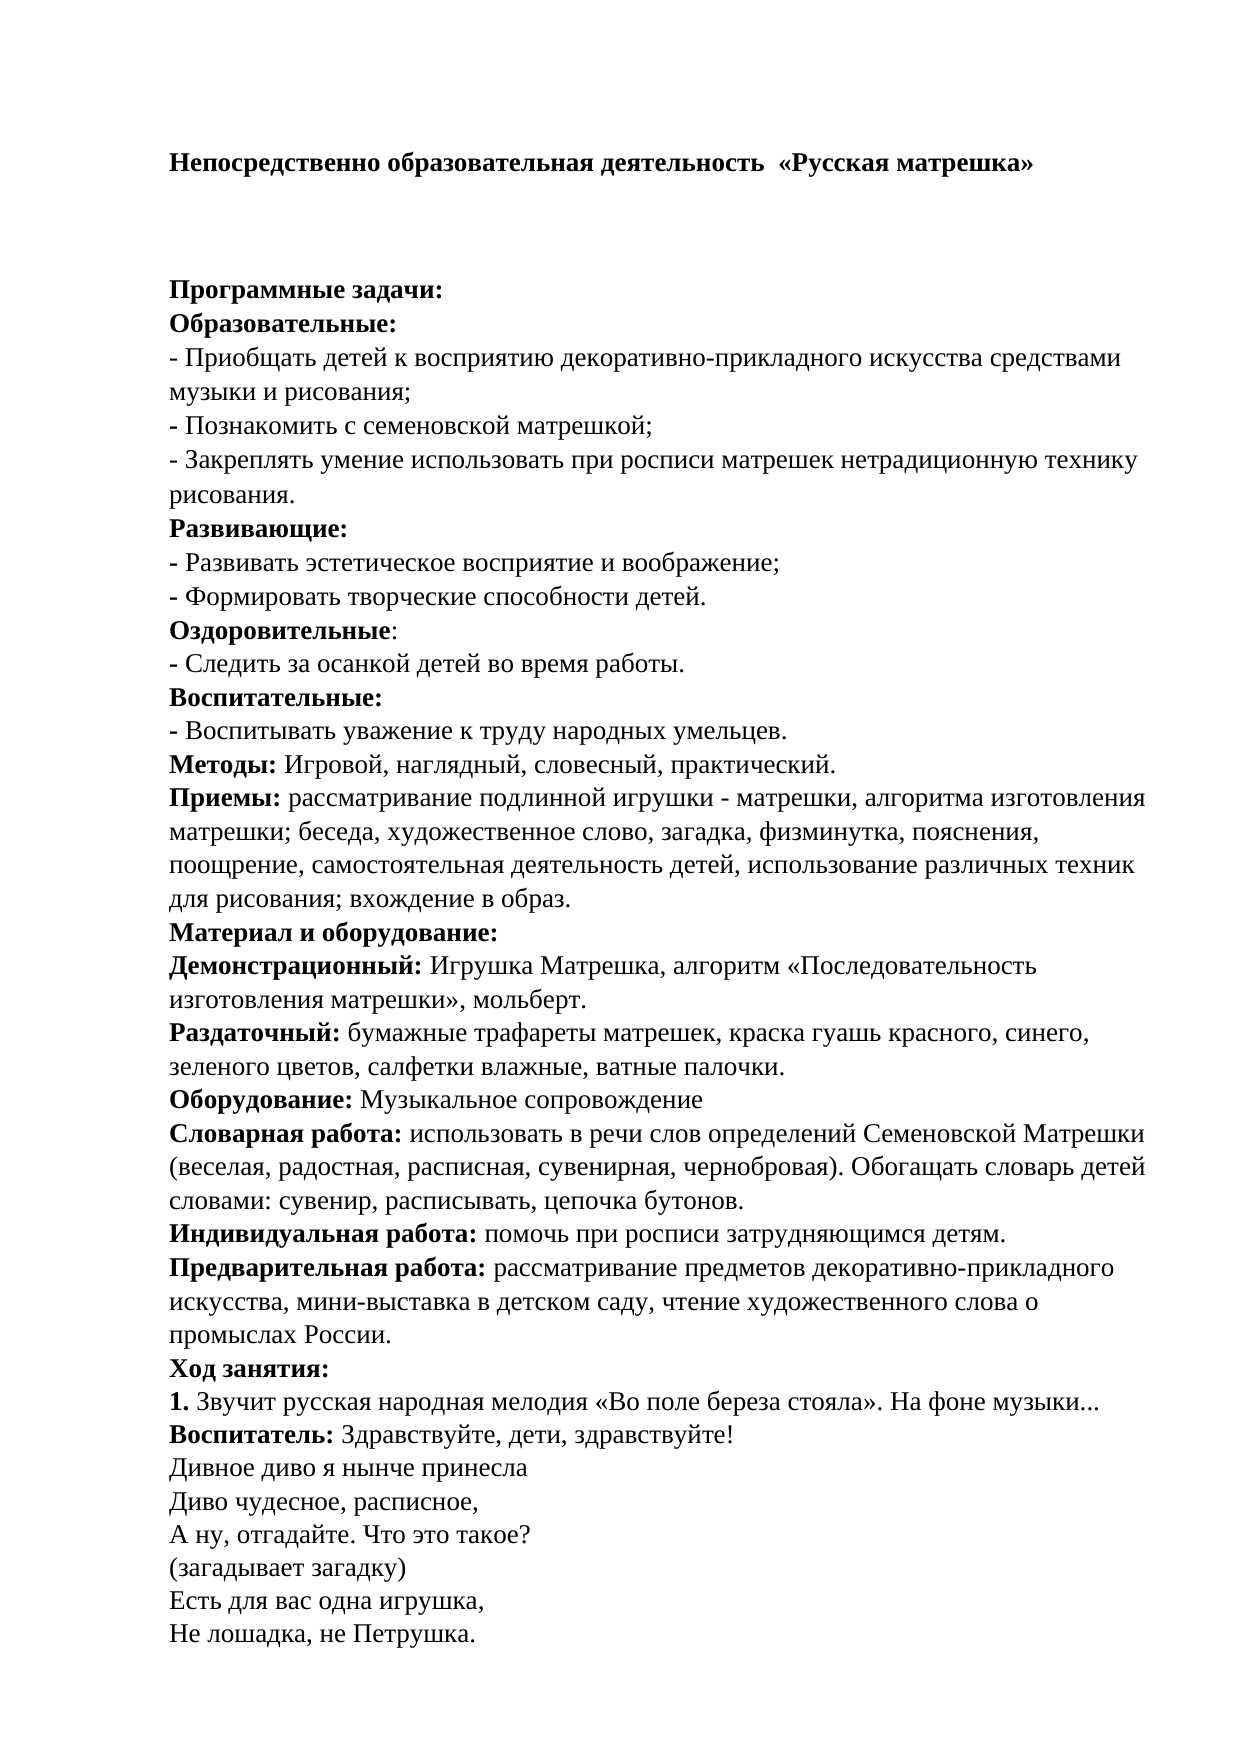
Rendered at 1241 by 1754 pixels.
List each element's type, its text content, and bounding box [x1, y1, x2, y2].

text Развивающие: [169, 512, 1152, 543]
text - Развивать эстетическое восприятие и воображение; [169, 546, 1152, 577]
text - Приобщать детей к восприятию декоративно-прикладного искусства средствами музыки и рисования; [169, 341, 1152, 406]
text Образовательные: [169, 307, 1152, 338]
text (загадывает загадку) [169, 1551, 1152, 1582]
text Индивидуальная работа: помочь при росписи затрудняющимся детям. Предварительная работа: рассматривание предметов декоративно-прикладного искусства, мини-выставка в детском саду, чтение художественного слова о промыслах России. [169, 1217, 1152, 1349]
text Воспитатель: Здравствуйте, дети, здравствуйте! [169, 1418, 1152, 1449]
text - Следить за осанкой детей во время работы. [169, 647, 1152, 678]
text Приемы: рассматривание подлинной игрушки - матрешки, алгоритма изготовления матрешки; беседа, художественное слово, загадка, физминутка, пояснения, поощрение, самостоятельная деятельность детей, использование различных техник для рисования; вхождение в образ. [169, 781, 1152, 913]
text Воспитательные: [169, 681, 1152, 712]
text Оборудование: Музыкальное сопровождение [169, 1083, 1152, 1114]
text Оздоровительные: [169, 614, 1152, 645]
text Не лошадка, не Петрушка. [169, 1617, 1152, 1649]
text - Закреплять умение использовать при росписи матрешек нетрадиционную технику рисования. [169, 443, 1152, 509]
text - Воспитывать уважение к труду народных умельцев. [169, 714, 1152, 746]
text Дивное диво я нынче принесла [169, 1451, 1152, 1482]
text Диво чудесное, расписное, [169, 1484, 1152, 1516]
text Непосредственно образовательная деятельность «Русская матрешка» [169, 146, 1152, 177]
text - Формировать творческие способности детей. [169, 580, 1152, 611]
text Демонстрационный: Игрушка Матрешка, алгоритм «Последовательность изготовления матрешки», мольберт. [169, 949, 1152, 1014]
text Ход занятия: [169, 1352, 1152, 1383]
text Методы: Игровой, наглядный, словесный, практический. [169, 748, 1152, 779]
text Есть для вас одна игрушка, [169, 1584, 1152, 1615]
text Раздаточный: бумажные трафареты матрешек, краска гуашь красного, синего, зеленого цветов, салфетки влажные, ватные палочки. [169, 1016, 1152, 1081]
text Материал и оборудование: [169, 916, 1152, 947]
text Программные задачи: [169, 273, 1152, 304]
text Словарная работа: использовать в речи слов определений Семеновской Матрешки (веселая, радостная, расписная, сувенирная, чернобровая). Обогащать словарь детей словами: сувенир, расписывать, цепочка бутонов. [169, 1117, 1152, 1215]
text А ну, отгадайте. Что это такое? [169, 1518, 1152, 1549]
text 1. Звучит русская народная мелодия «Во поле береза стояла». На фоне музыки... [169, 1385, 1152, 1416]
text - Познакомить с семеновской матрешкой; [169, 409, 1152, 441]
